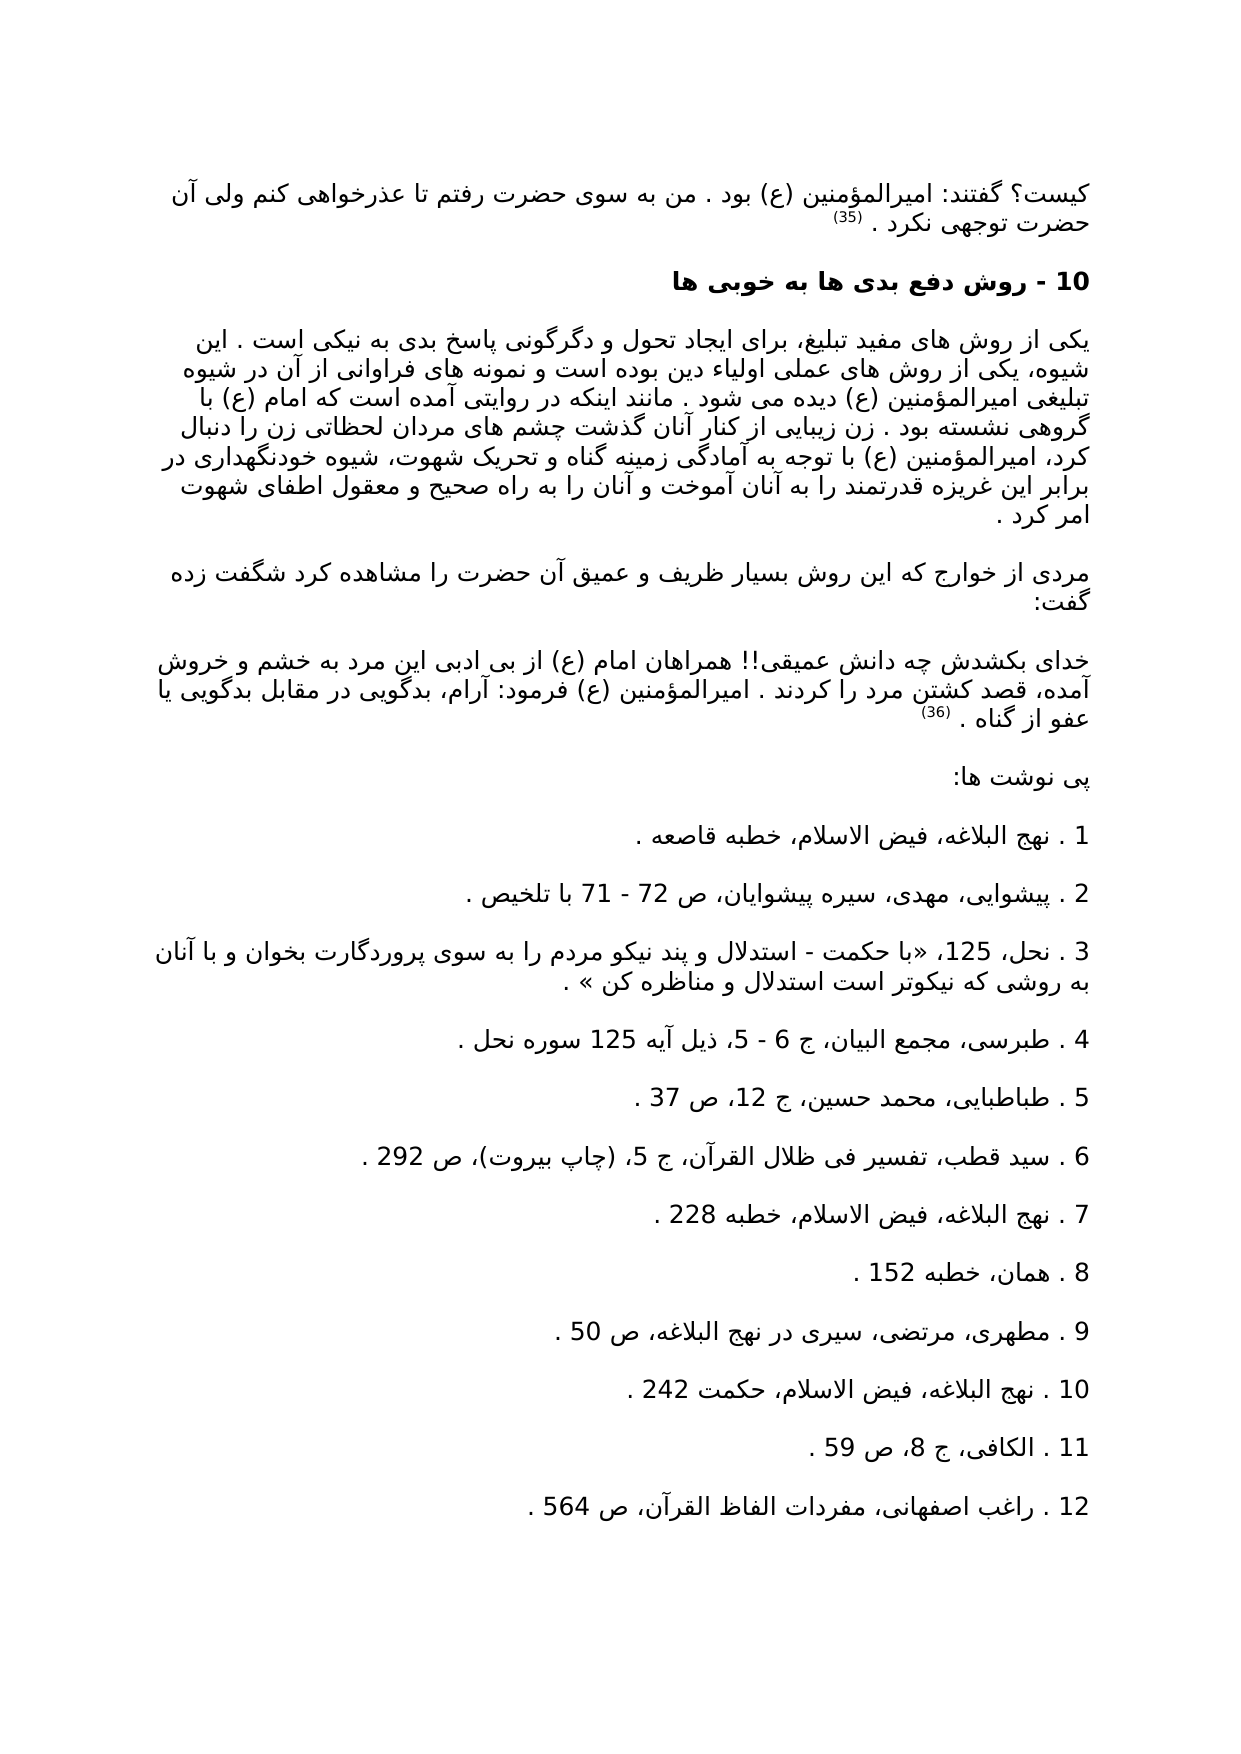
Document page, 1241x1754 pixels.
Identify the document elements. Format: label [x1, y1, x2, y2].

table_header [150, 150, 1090, 1550]
